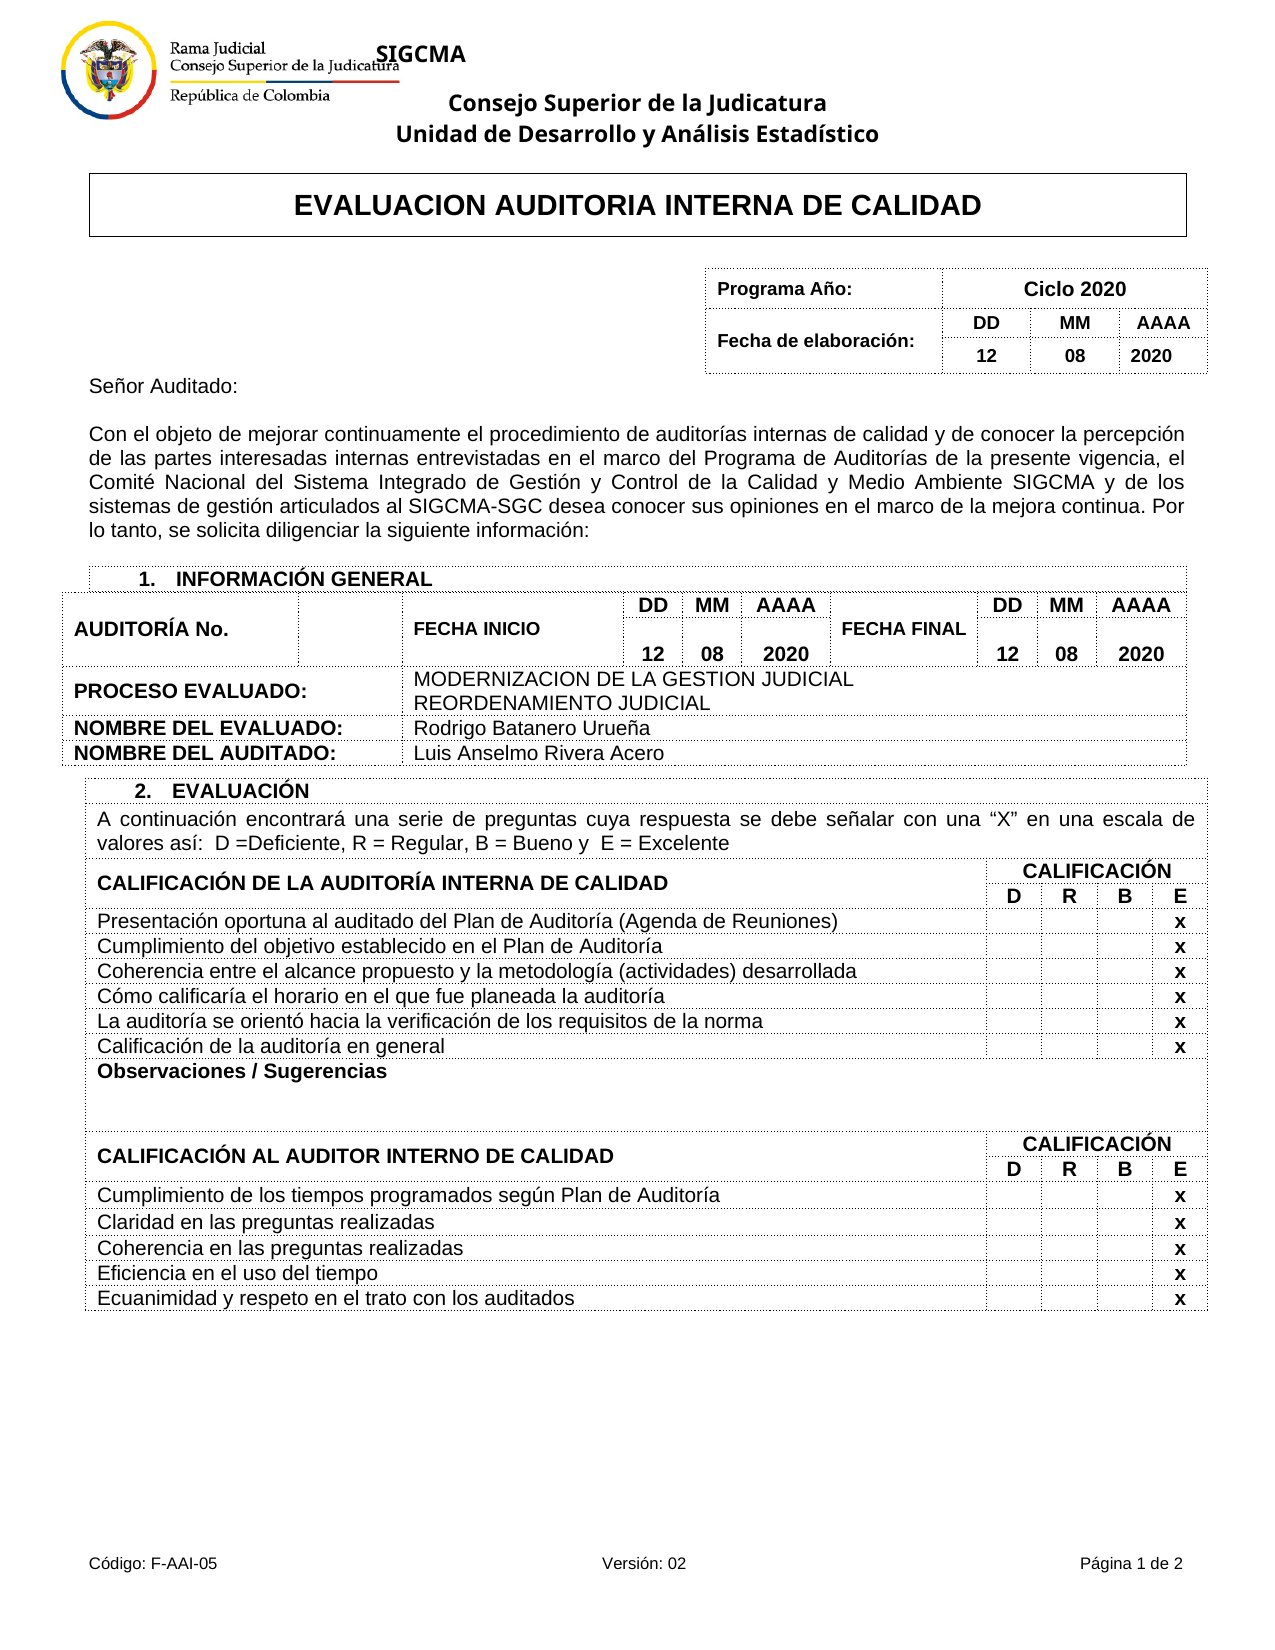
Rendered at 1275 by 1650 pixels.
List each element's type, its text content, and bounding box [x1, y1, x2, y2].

table_cell Rodrigo Batanero Urueña [402, 715, 1186, 739]
table_header AAAA [742, 592, 830, 617]
table_cell Fecha de elaboración: [706, 308, 942, 373]
table_header EVALUACION AUDITORIA INTERNA DE CALIDAD [90, 174, 1186, 236]
table_cell [986, 983, 1042, 1007]
table_cell B [1097, 883, 1152, 907]
table_cell [1042, 958, 1097, 982]
table_cell [986, 908, 1042, 932]
table_cell [1097, 908, 1152, 932]
table_cell R [1042, 883, 1097, 907]
table_cell [1042, 908, 1097, 932]
table_cell [1042, 1235, 1097, 1260]
table_cell La auditoría se orientó hacia la verificación de los requisitos de la norma [86, 1008, 986, 1032]
table_cell Coherencia entre el alcance propuesto y la metodología (actividades) desarrollada [86, 958, 986, 982]
table_cell x [1153, 1208, 1208, 1235]
table_cell CALIFICACIÓN AL AUDITOR INTERNO DE CALIDAD [86, 1131, 986, 1181]
table_cell x [1153, 1260, 1208, 1285]
table_cell [1097, 1285, 1152, 1310]
table_header Ciclo 2020 [942, 268, 1208, 308]
table_cell 12 [624, 617, 682, 666]
table_cell [1097, 1033, 1152, 1057]
table_cell [1097, 1008, 1152, 1032]
table_cell x [1153, 958, 1208, 982]
table_cell 2020 [1119, 337, 1208, 373]
table_cell x [1153, 933, 1208, 957]
table_cell NOMBRE DEL EVALUADO: [63, 715, 402, 739]
table_cell [1097, 1260, 1152, 1285]
table_cell [1042, 1008, 1097, 1032]
table_cell [986, 1008, 1042, 1032]
table_header AUDITORÍA No. [63, 592, 299, 666]
table_cell [1097, 933, 1152, 957]
table_header EVALUACIÓN [86, 778, 1208, 802]
table_cell Calificación de la auditoría en general [86, 1033, 986, 1057]
table_cell Eficiencia en el uso del tiempo [86, 1260, 986, 1285]
table_cell [1097, 1181, 1152, 1208]
table_header [299, 592, 402, 666]
table_cell x [1153, 1235, 1208, 1260]
text Con el objeto de mejorar continuamente el procedimiento de auditorías internas de calidad y de conocer la percepción de las partes interesadas internas entrevistadas en el marco del Programa de Auditorías de la presente vigencia, el Comité Nacional del Sistema Integrado de Gestión y Control de la Calidad y Medio Ambiente SIGCMA y de los sistemas de gestión articulados al SIGCMA-SGC desea conocer sus opiniones en el marco de la mejora continua. Por lo tanto, se solicita diligenciar la siguiente información: [89, 422, 1186, 541]
table_cell [986, 1208, 1042, 1235]
table_cell Luis Anselmo Rivera Acero [402, 740, 1186, 764]
table_cell Cumplimiento del objetivo establecido en el Plan de Auditoría [86, 933, 986, 957]
table_cell R [1042, 1156, 1097, 1181]
table_cell Claridad en las preguntas realizadas [86, 1208, 986, 1235]
table_cell CALIFICACIÓN DE LA AUDITORÍA INTERNA DE CALIDAD [86, 858, 986, 907]
table_cell [1097, 958, 1152, 982]
table_cell [1042, 1285, 1097, 1310]
table_cell x [1153, 983, 1208, 1007]
table_cell x [1153, 1285, 1208, 1310]
table_cell 12 [978, 617, 1037, 666]
table_cell E [1153, 1156, 1208, 1181]
table_header DD [978, 592, 1037, 617]
table_cell PROCESO EVALUADO: [63, 666, 402, 714]
table_cell [1042, 1260, 1097, 1285]
table_cell 12 [942, 337, 1031, 373]
picture [402, 48, 407, 59]
table_cell [986, 1033, 1042, 1057]
table_header INFORMACIÓN GENERAL [90, 566, 1186, 591]
table_header FECHA FINAL [830, 592, 978, 666]
table_header Programa Año: [706, 268, 942, 308]
table_cell [986, 1181, 1042, 1208]
table_cell [986, 1235, 1042, 1260]
table_header MM [1037, 592, 1096, 617]
table_header MM [683, 592, 742, 617]
table_cell [1097, 1208, 1152, 1235]
table_cell [986, 958, 1042, 982]
table_cell Presentación oportuna al auditado del Plan de Auditoría (Agenda de Reuniones) [86, 908, 986, 932]
table_cell D [986, 1156, 1042, 1181]
table_cell 08 [1031, 337, 1119, 373]
table_cell MODERNIZACION DE LA GESTION JUDICIAL REORDENAMIENTO JUDICIAL [402, 666, 1186, 714]
table_header DD [624, 592, 682, 617]
table_cell [986, 1285, 1042, 1310]
table_cell 2020 [1096, 617, 1186, 666]
table_cell [1042, 1033, 1097, 1057]
table_cell x [1153, 1033, 1208, 1057]
table_cell MM [1031, 308, 1119, 337]
table_cell AAAA [1119, 308, 1208, 337]
table_cell x [1153, 908, 1208, 932]
table_cell E [1153, 883, 1208, 907]
table_cell Cumplimiento de los tiempos programados según Plan de Auditoría [86, 1181, 986, 1208]
subtitle Señor Auditado: [89, 374, 1186, 398]
table_cell [1042, 1208, 1097, 1235]
table_header FECHA INICIO [402, 592, 623, 666]
table_cell Ecuanimidad y respeto en el trato con los auditados [86, 1285, 986, 1310]
table_cell NOMBRE DEL AUDITADO: [63, 740, 402, 764]
table_cell DD [942, 308, 1031, 337]
table_cell [1042, 983, 1097, 1007]
table_cell [986, 1260, 1042, 1285]
picture [53, 11, 407, 129]
table_cell 08 [1037, 617, 1096, 666]
table_cell A continuación encontrará una serie de preguntas cuya respuesta se debe señalar con una “X” en una escala de valores así: D =Deficiente, R = Regular, B = Bueno y E = Excelente [86, 803, 1208, 857]
table_cell [1097, 983, 1152, 1007]
table_cell [1042, 1181, 1097, 1208]
table_cell B [1097, 1156, 1152, 1181]
table_cell CALIFICACIÓN [986, 1131, 1208, 1156]
table_cell [1097, 1235, 1152, 1260]
table_cell Observaciones / Sugerencias [86, 1058, 1208, 1131]
table_cell x [1153, 1008, 1208, 1032]
table_cell D [986, 883, 1042, 907]
table_cell [986, 933, 1042, 957]
table_cell CALIFICACIÓN [986, 858, 1208, 882]
table_cell 08 [683, 617, 742, 666]
table_cell Coherencia en las preguntas realizadas [86, 1235, 986, 1260]
table_header AAAA [1096, 592, 1186, 617]
table_cell 2020 [742, 617, 830, 666]
table_cell x [1153, 1181, 1208, 1208]
table_cell Cómo calificaría el horario en el que fue planeada la auditoría [86, 983, 986, 1007]
table_cell [1042, 933, 1097, 957]
